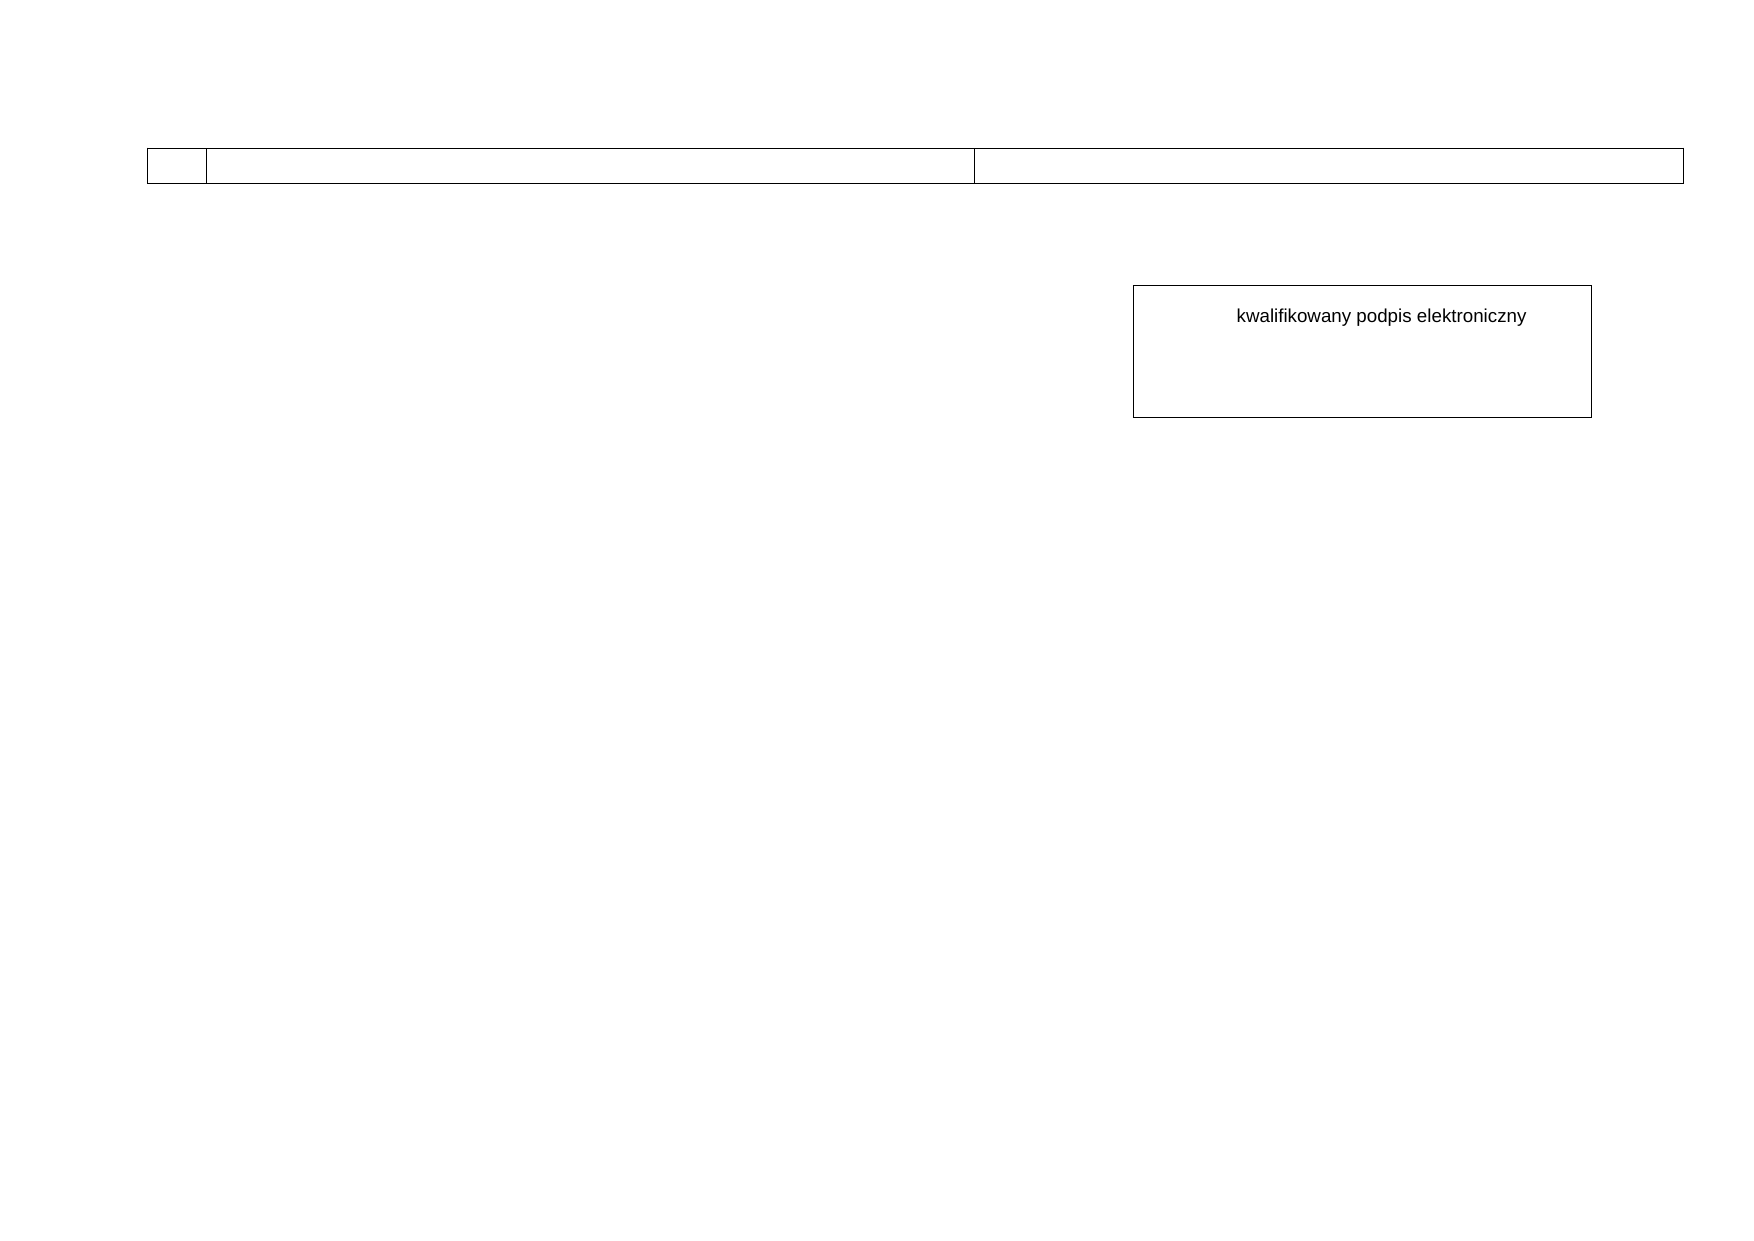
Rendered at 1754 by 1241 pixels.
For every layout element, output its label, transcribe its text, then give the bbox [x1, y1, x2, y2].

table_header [207, 149, 974, 183]
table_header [975, 149, 1683, 183]
table_header [148, 149, 206, 183]
table_header kwalifikowany podpis elektroniczny [1134, 286, 1591, 417]
